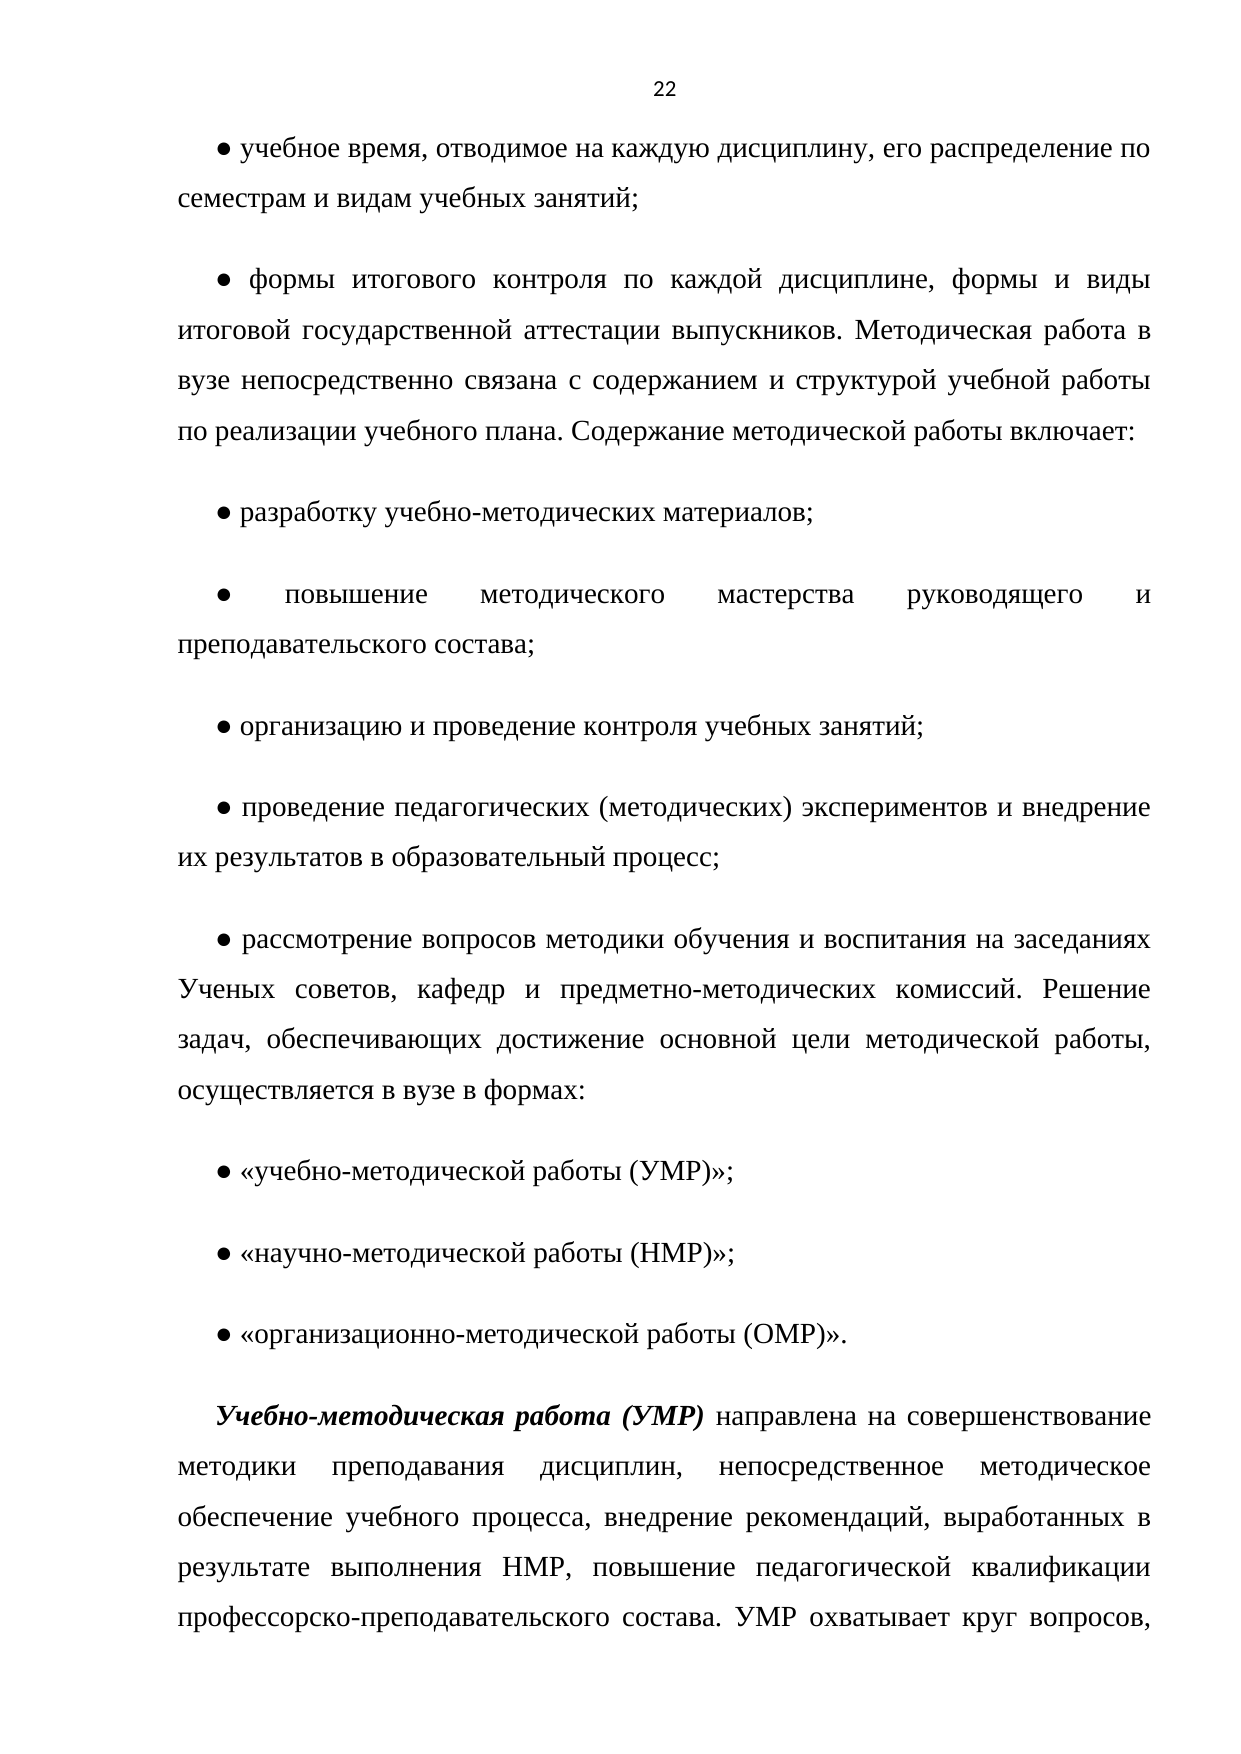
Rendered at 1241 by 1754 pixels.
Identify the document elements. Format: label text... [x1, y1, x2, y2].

text ● разработку учебно-методических материалов; [177, 494, 1152, 528]
text ● организацию и проведение контроля учебных занятий; [177, 708, 1152, 741]
text ● «организационно-методической работы (ОМР)». [177, 1317, 1152, 1350]
text ● повышение методического мастерства руководящего и преподавательского состава; [177, 576, 1152, 659]
text ● «учебно-методической работы (УМР)»; [177, 1153, 1152, 1187]
text ● «научно-методической работы (НМР)»; [177, 1235, 1152, 1269]
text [177, 1398, 1152, 1633]
text ● рассмотрение вопросов методики обучения и воспитания на заседаниях Ученых советов, кафедр и предметно-методических комиссий. Решение задач, обеспечивающих достижение основной цели методической работы, осуществляется в вузе в формах: [177, 921, 1152, 1106]
text ● формы итогового контроля по каждой дисциплине, формы и виды итоговой государственной аттестации выпускников. Методическая работа в вузе непосредственно связана с содержанием и структурой учебной работы по реализации учебного плана. Содержание методической работы включает: [177, 262, 1152, 446]
text ● учебное время, отводимое на каждую дисциплину, его распределение по семестрам и видам учебных занятий; [177, 130, 1152, 214]
text ● проведение педагогических (методических) экспериментов и внедрение их результатов в образовательный процесс; [177, 789, 1152, 873]
